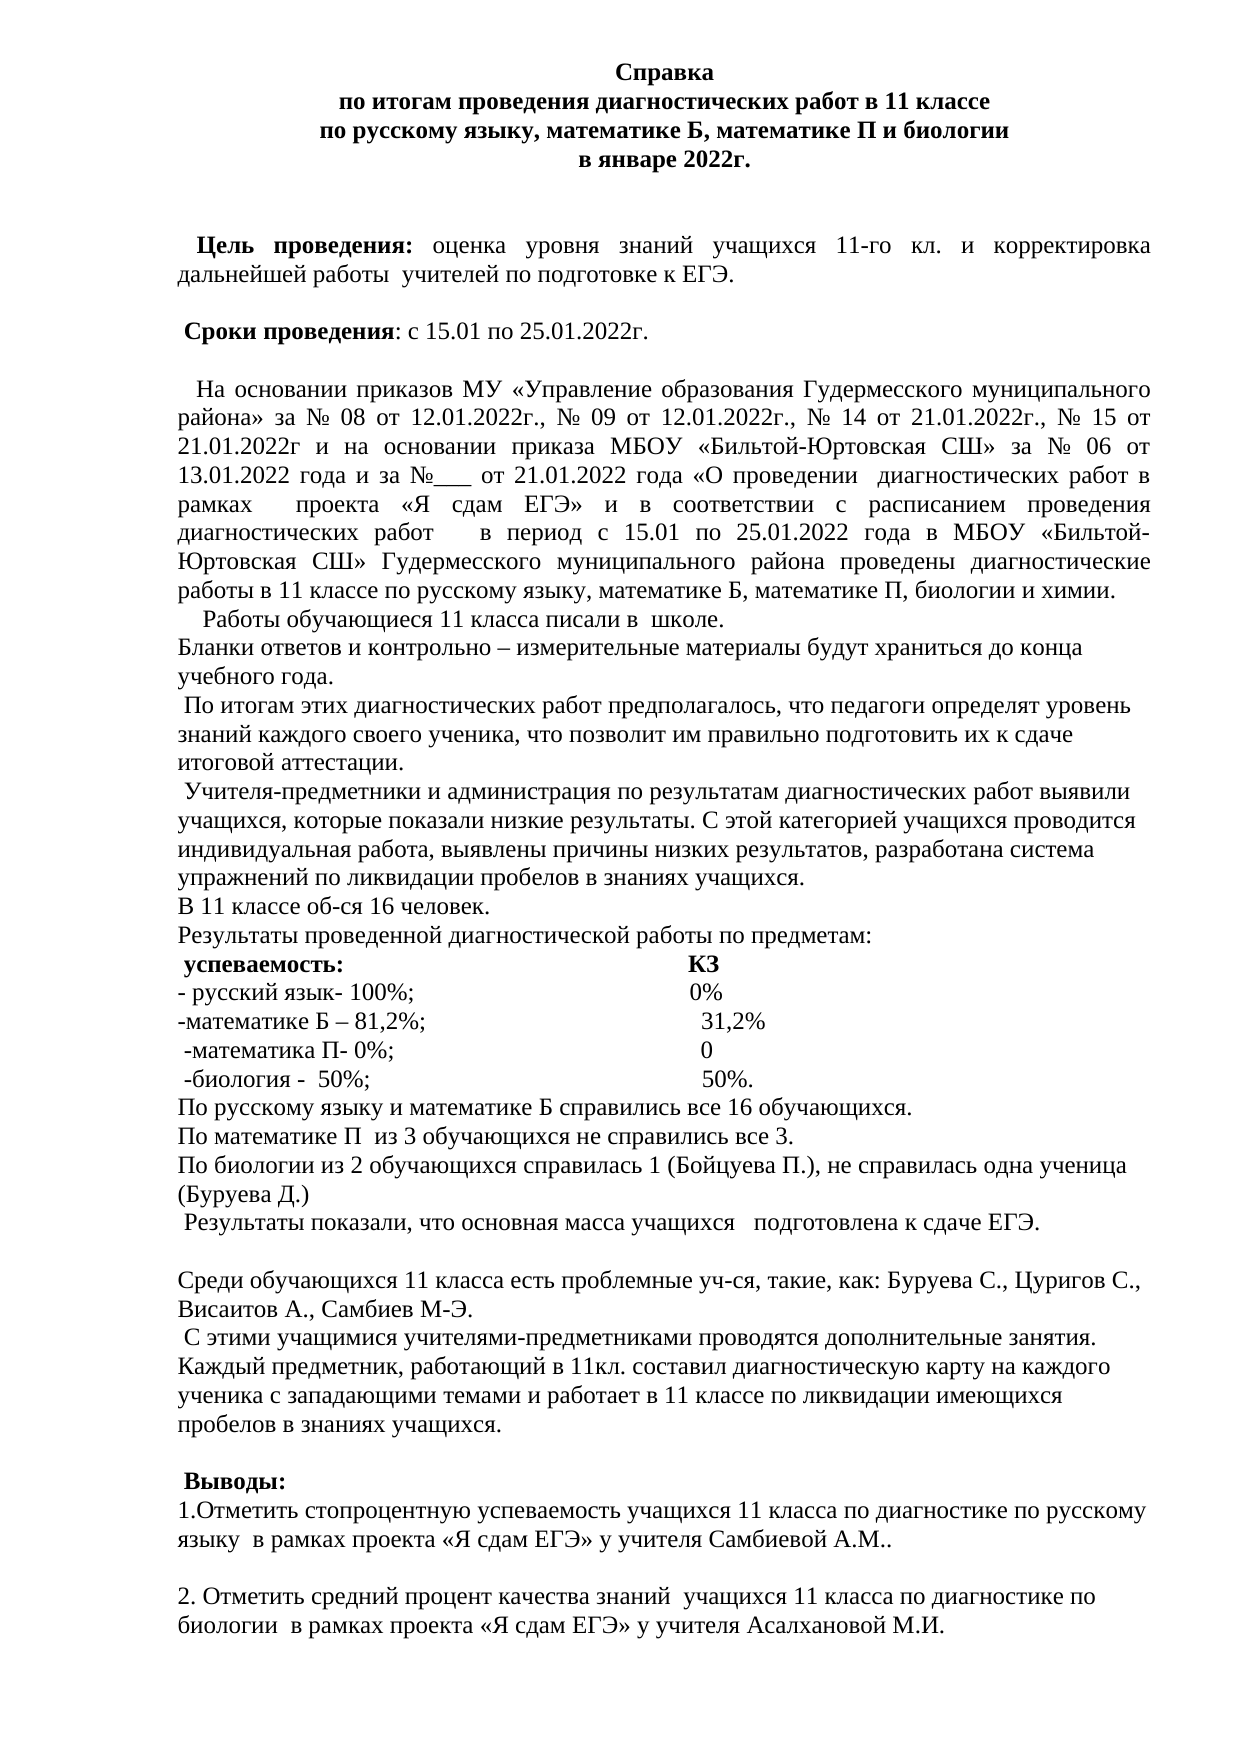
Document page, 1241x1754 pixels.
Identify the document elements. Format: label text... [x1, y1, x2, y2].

text Справка [177, 57, 1152, 86]
text По биологии из 2 обучающихся справилась 1 (Бойцуева П.), не справилась одна ученица (Буруева Д.) [177, 1150, 1152, 1207]
text -биология - 50%; 50%. [177, 1064, 1152, 1092]
text Среди обучающихся 11 класса есть проблемные уч-ся, такие, как: Буруева С., Цуригов С., Висаитов А., Самбиев М-Э. [177, 1265, 1152, 1322]
text Результаты показали, что основная масса учащихся подготовлена к сдаче ЕГЭ. [177, 1207, 1152, 1236]
text -математика П- 0%; 0 [177, 1035, 1152, 1064]
text Цель проведения: оценка уровня знаний учащихся 11-го кл. и корректировка дальнейшей работы учителей по подготовке к ЕГЭ. [177, 230, 1152, 287]
text в январе 2022г. [177, 144, 1152, 172]
text По математике П из 3 обучающихся не справились все 3. [177, 1121, 1152, 1150]
text С этими учащимися учителями-предметниками проводятся дополнительные занятия. [177, 1322, 1152, 1351]
text Результаты проведенной диагностической работы по предметам: [177, 920, 1152, 949]
text 1.Отметить стопроцентную успеваемость учащихся 11 класса по диагностике по русскому языку в рамках проекта «Я сдам ЕГЭ» у учителя Самбиевой А.М.. [177, 1495, 1152, 1552]
text В 11 классе об-ся 16 человек. [177, 891, 1152, 920]
text -математике Б – 81,2%; 31,2% [177, 1006, 1152, 1035]
text По русскому языку и математике Б справились все 16 обучающихся. [177, 1092, 1152, 1121]
text по русскому языку, математике Б, математике П и биологии [177, 115, 1152, 144]
text по итогам проведения диагностических работ в 11 классе [177, 86, 1152, 115]
text Выводы: [177, 1466, 1152, 1495]
text Каждый предметник, работающий в 11кл. составил диагностическую карту на каждого ученика с западающими темами и работает в 11 классе по ликвидации имеющихся пробелов в знаниях учащихся. [177, 1351, 1152, 1437]
text Сроки проведения: с 15.01 по 25.01.2022г. [177, 316, 1152, 345]
text - русский язык- 100%; 0% [177, 977, 1152, 1006]
text успеваемость: КЗ [177, 949, 1152, 977]
text 2. Отметить средний процент качества знаний учащихся 11 класса по диагностике по биологии в рамках проекта «Я сдам ЕГЭ» у учителя Асалхановой М.И. [177, 1581, 1152, 1639]
text По итогам этих диагностических работ предполагалось, что педагоги определят уровень знаний каждого своего ученика, что позволит им правильно подготовить их к сдаче итоговой аттестации. [177, 690, 1152, 776]
text Работы обучающиеся 11 класса писали в школе. [177, 604, 1152, 632]
text Учителя-предметники и администрация по результатам диагностических работ выявили учащихся, которые показали низкие результаты. С этой категорией учащихся проводится индивидуальная работа, выявлены причины низких результатов, разработана система упражнений по ликвидации пробелов в знаниях учащихся. [177, 776, 1152, 891]
text На основании приказов МУ «Управление образования Гудермесского муниципального района» за № 08 от 12.01.2022г., № 09 от 12.01.2022г., № 14 от 21.01.2022г., № 15 от 21.01.2022г и на основании приказа МБОУ «Бильтой-Юртовская СШ» за № 06 от 13.01.2022 года и за №___ от 21.01.2022 года «О проведении диагностических работ в рамках проекта «Я сдам ЕГЭ» и в соответствии с расписанием проведения диагностических работ в период с 15.01 по 25.01.2022 года в МБОУ «Бильтой-Юртовская СШ» Гудермесского муниципального района проведены диагностические работы в 11 классе по русскому языку, математике Б, математике П, биологии и химии. [177, 374, 1152, 604]
text Бланки ответов и контрольно – измерительные материалы будут храниться до конца учебного года. [177, 632, 1152, 690]
